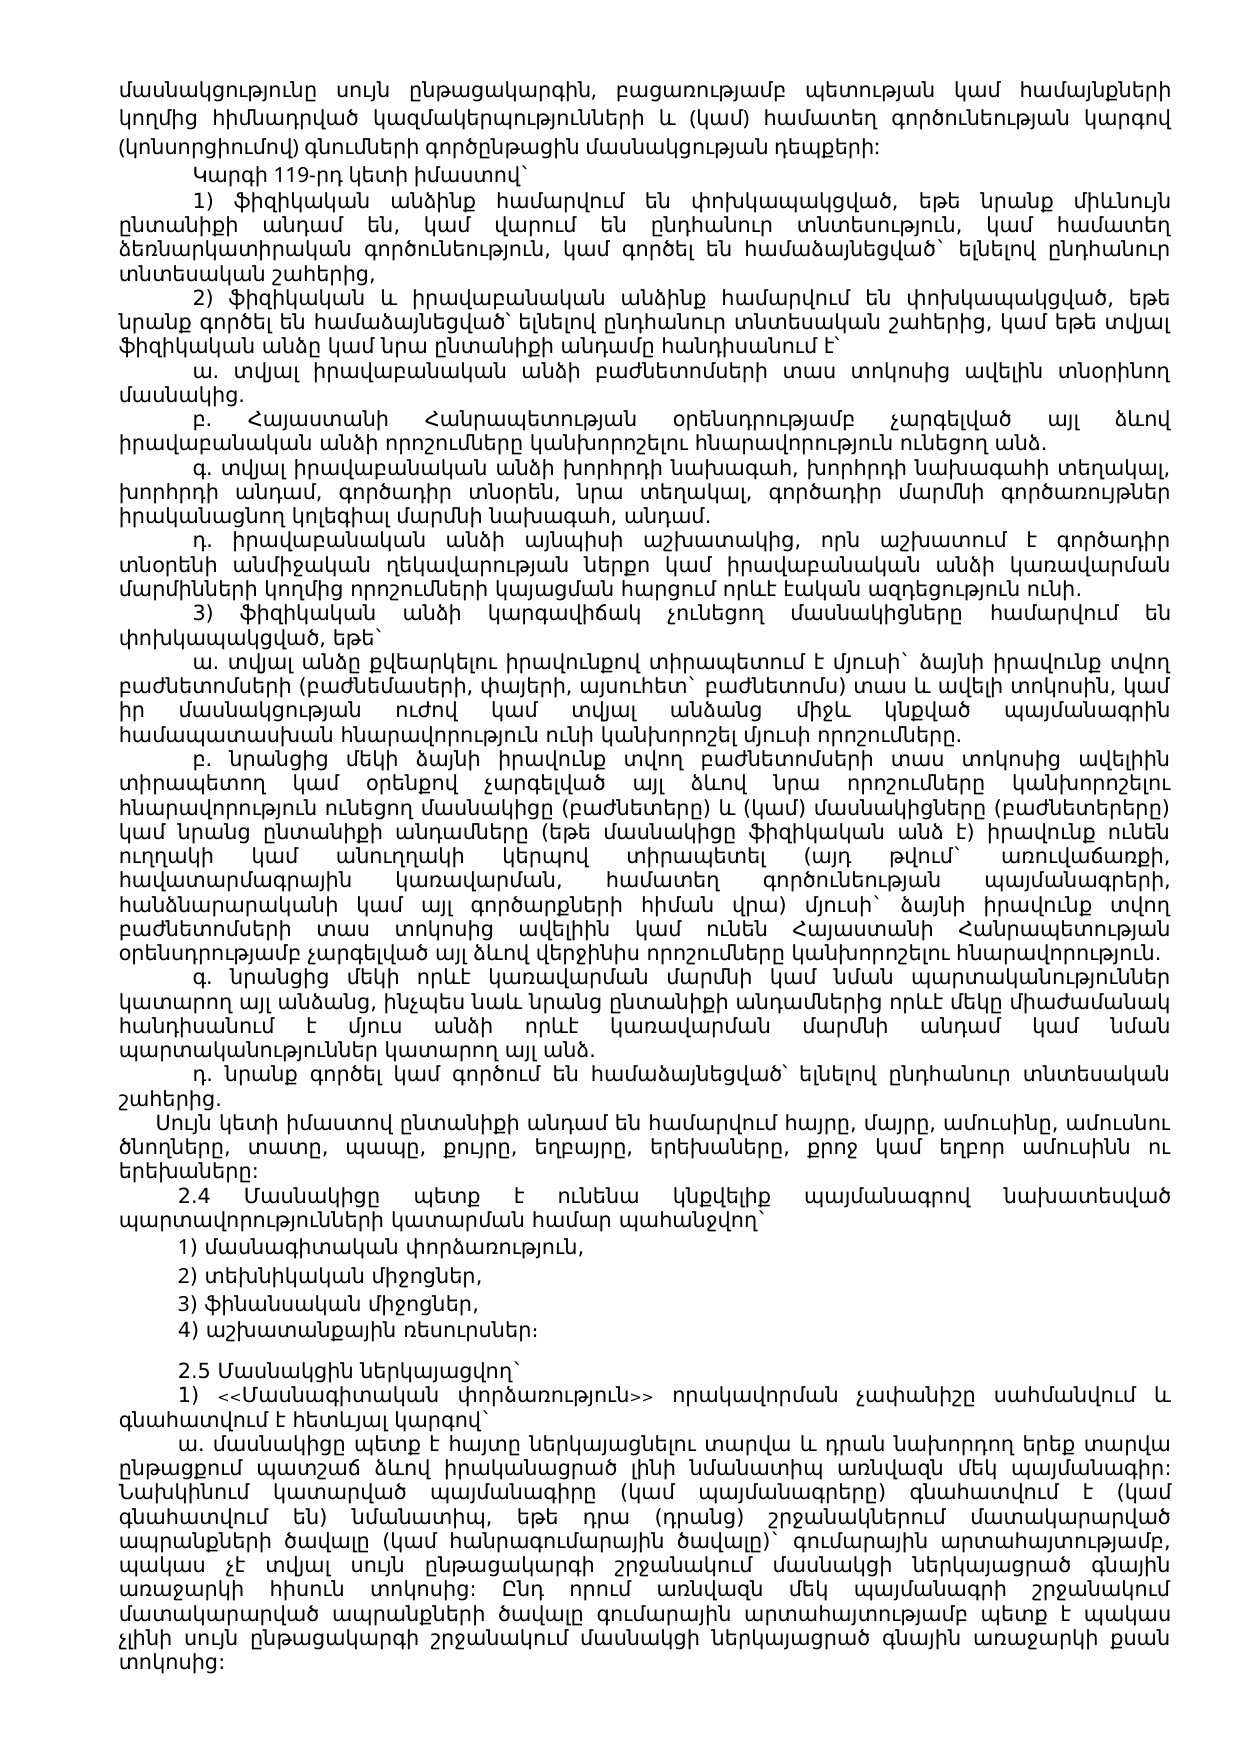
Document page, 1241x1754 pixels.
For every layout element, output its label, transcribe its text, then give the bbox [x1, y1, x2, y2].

text 2) ֆիզիկական և իրավաբանական անձինք համարվում են փոխկապակցված, եթե նրանք գործել են համաձայնեցված՝ ելնելով ընդհանուր տնտեսական շահերից, կամ եթե տվյալ ֆիզիկական անձը կամ նրա ընտանիքի անդամը հանդիսանում է՝ [118, 286, 1171, 359]
text բ. Հայաստանի Հանրապետության օրենսդրությամբ չարգելված այլ ձևով իրավաբանական անձի որոշումները կանխորոշելու հնարավորություն ունեցող անձ. [118, 407, 1171, 456]
text 3) ֆիզիկական անձի կարգավիճակ չունեցող մասնակիցները համարվում են փոխկապակցված, եթե` [118, 601, 1171, 650]
text Սույն կետի իմաստով ընտանիքի անդամ են համարվում հայրը, մայրը, ամուսինը, ամուսնու ծնողները, տատը, պապը, քույրը, եղբայրը, երեխաները, քրոջ կամ եղբոր ամուսինն ու երեխաները: [118, 1111, 1171, 1184]
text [118, 75, 1171, 160]
text ա. տվյալ իրավաբանական անձի բաժնետոմսերի տաս տոկոսից ավելին տնօրինող մասնակից. [118, 359, 1171, 407]
text գ. տվյալ իրավաբանական անձի խորհրդի նախագահ, խորհրդի նախագահի տեղակալ, խորհրդի անդամ, գործադիր տնօրեն, նրա տեղակալ, գործադիր մարմնի գործառույթներ իրականացնող կոլեգիալ մարմնի նախագահ, անդամ. [118, 456, 1171, 528]
text 4) աշխատանքային ռեսուրսներ։ [118, 1318, 1171, 1342]
text 2.4 Մասնակիցը պետք է ունենա կնքվելիք պայմանագրով նախատեսված պարտավորությունների կատարման համար պահանջվող` [118, 1184, 1171, 1232]
text 1) ֆիզիկական անձինք համարվում են փոխկապակցված, եթե նրանք միևնույն ընտանիքի անդամ են, կամ վարում են ընդհանուր տնտեսություն, կամ համատեղ ձեռնարկատիրական գործունեություն, կամ գործել են համաձայնեցված` ելնելով ընդհանուր տնտեսական շահերից, [118, 189, 1171, 286]
text գ. նրանցից մեկի որևէ կառավարման մարմնի կամ նման պարտականություններ կատարող այլ անձանց, ինչպես նաև նրանց ընտանիքի անդամներից որևէ մեկը միաժամանակ հանդիսանում է մյուս անձի որևէ կառավարման մարմնի անդամ կամ նման պարտականություններ կատարող այլ անձ. [118, 965, 1171, 1062]
text Կարգի 119-րդ կետի իմաստով` [118, 160, 1171, 189]
text ա. տվյալ անձը քվեարկելու իրավունքով տիրապետում է մյուսի` ձայնի իրավունք տվող բաժնետոմսերի (բաժնեմասերի, փայերի, այսուհետ` բաժնետոմս) տաս և ավելի տոկոսին, կամ իր մասնակցության ուժով կամ տվյալ անձանց միջև կնքված պայմանագրին համապատասխան հնարավորություն ունի կանխորոշել մյուսի որոշումները. [118, 650, 1171, 747]
text 1) մասնագիտական փորձառություն, [118, 1232, 1171, 1261]
text ա. մասնակիցը պետք է հայտը ներկայացնելու տարվա և դրան նախորդող երեք տարվա ընթացքում պատշաճ ձևով իրականացրած լինի նմանատիպ առնվազն մեկ պայմանագիր: Նախկինում կատարված պայմանագիրը (կամ պայմանագրերը) գնահատվում է (կամ գնահատվում են) նմանատիպ, եթե դրա (դրանց) շրջանակներում մատակարարված ապրանքների ծավալը (կամ հանրագումարային ծավալը)` գումարային արտահայտությամբ, պակաս չէ տվյալ սույն ընթացակարգի շրջանակում մասնակցի ներկայացրած գնային առաջարկի հիսուն տոկոսից: Ընդ որում առնվազն մեկ պայմանագրի շրջանակում մատակարարված ապրանքների ծավալը գումարային արտահայտությամբ պետք է պակաս չլինի սույն ընթացակարգի շրջանակում մասնակցի ներկայացրած գնային առաջարկի քսան տոկոսից: [118, 1432, 1171, 1674]
text 2) տեխնիկական միջոցներ, [118, 1261, 1171, 1289]
text 2.5 Մասնակցին ներկայացվող` [118, 1359, 1171, 1383]
text դ. իրավաբանական անձի այնպիսի աշխատակից, որն աշխատում է գործադիր տնօրենի անմիջական ղեկավարության ներքո կամ իրավաբանական անձի կառավարման մարմինների կողմից որոշումների կայացման հարցում որևէ էական ազդեցություն ունի. [118, 528, 1171, 601]
text 1) <<Մասնագիտական փորձառություն>> որակավորման չափանիշը սահմանվում և գնահատվում է հետևյալ կարգով` [118, 1383, 1171, 1432]
text դ. նրանք գործել կամ գործում են համաձայնեցված՝ ելնելով ընդհանուր տնտեսական շահերից. [118, 1062, 1171, 1111]
text բ. նրանցից մեկի ձայնի իրավունք տվող բաժնետոմսերի տաս տոկոսից ավելիին տիրապետող կամ օրենքով չարգելված այլ ձևով նրա որոշումները կանխորոշելու հնարավորություն ունեցող մասնակիցը (բաժնետերը) և (կամ) մասնակիցները (բաժնետերերը) կամ նրանց ընտանիքի անդամները (եթե մասնակիցը ֆիզիկական անձ է) իրավունք ունեն ուղղակի կամ անուղղակի կերպով տիրապետել (այդ թվում` առուվաճառքի, հավատարմագրային կառավարման, համատեղ գործունեության պայմանագրերի, հանձնարարականի կամ այլ գործարքների հիման վրա) մյուսի` ձայնի իրավունք տվող բաժնետոմսերի տաս տոկոսից ավելիին կամ ունեն Հայաստանի Հանրապետության օրենսդրությամբ չարգելված այլ ձևով վերջինիս որոշումները կանխորոշելու հնարավորություն. [118, 747, 1171, 965]
text 3) ֆինանսական միջոցներ, [118, 1289, 1171, 1318]
